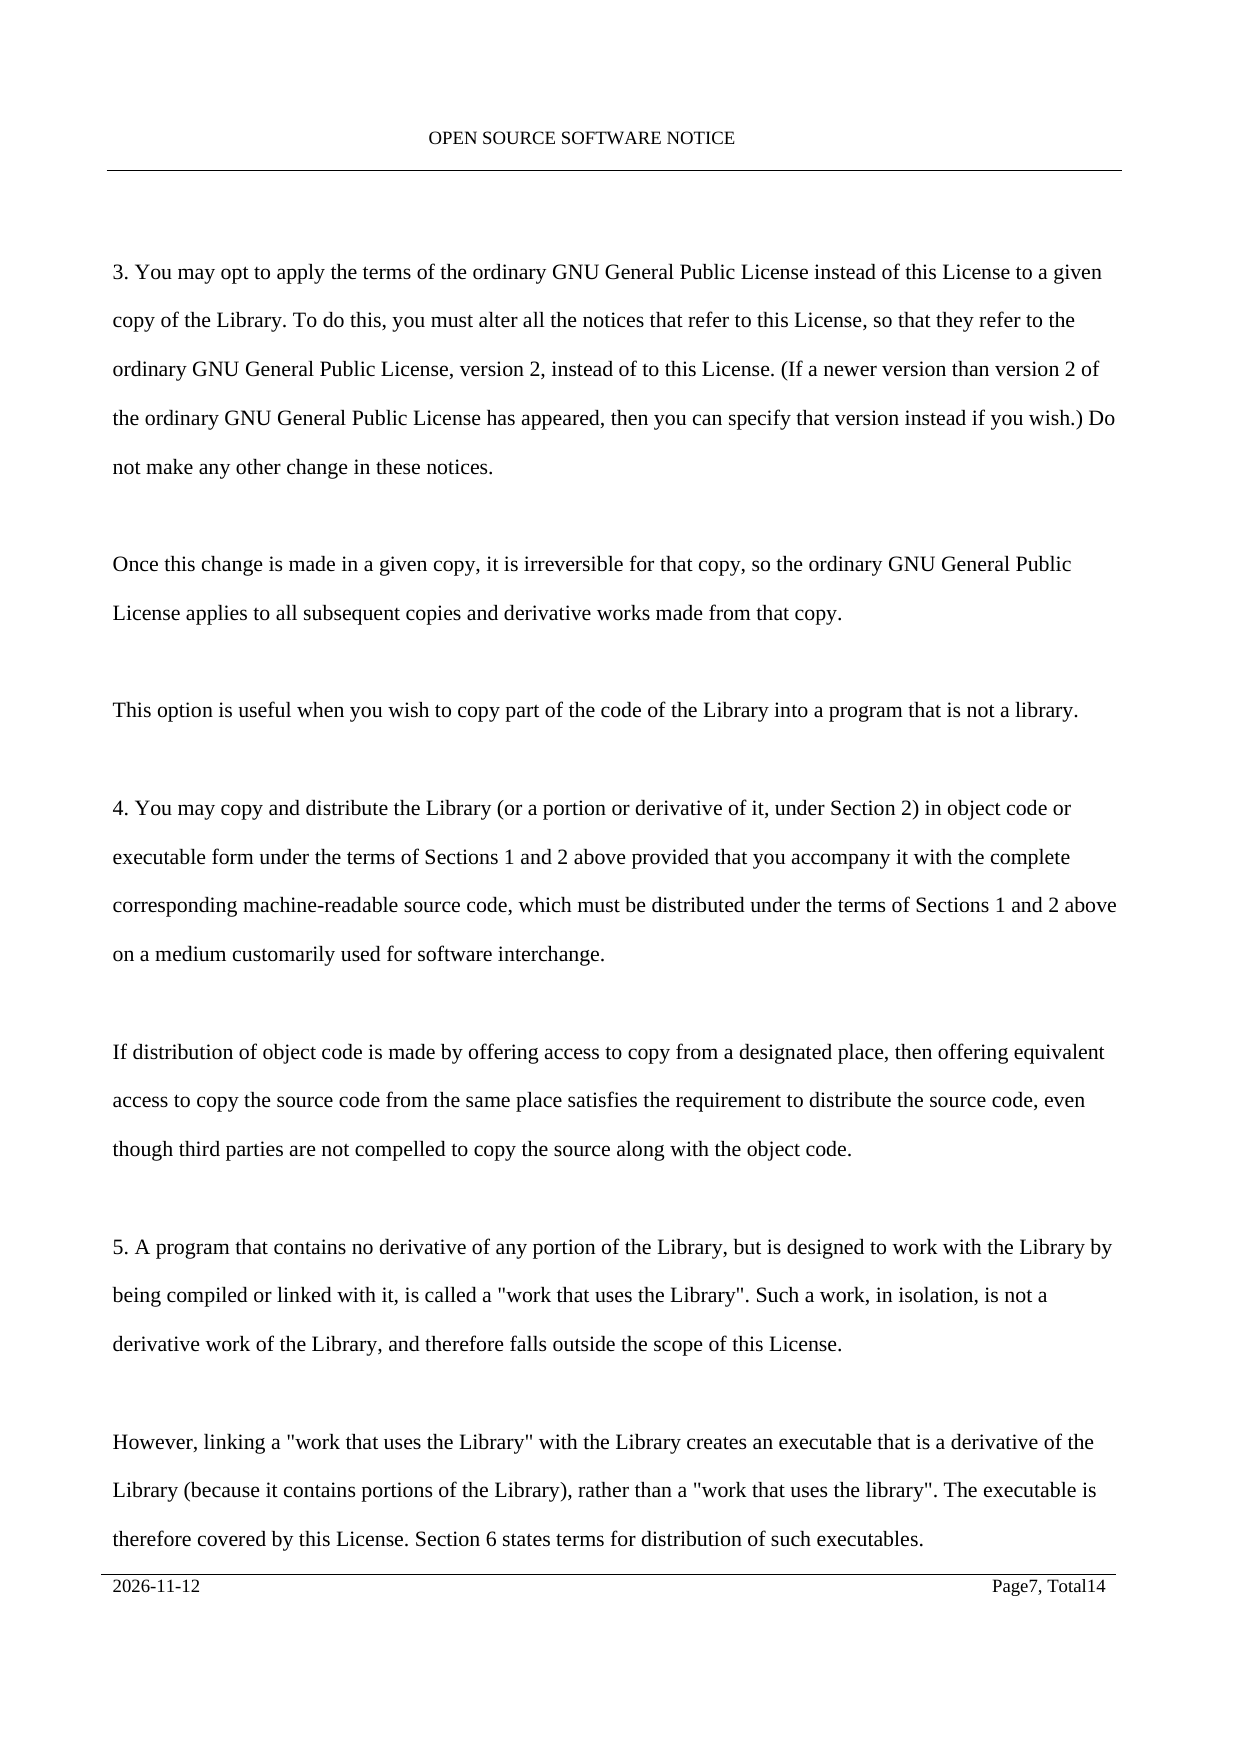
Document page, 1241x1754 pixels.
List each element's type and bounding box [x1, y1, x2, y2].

text [112, 206, 1128, 1555]
